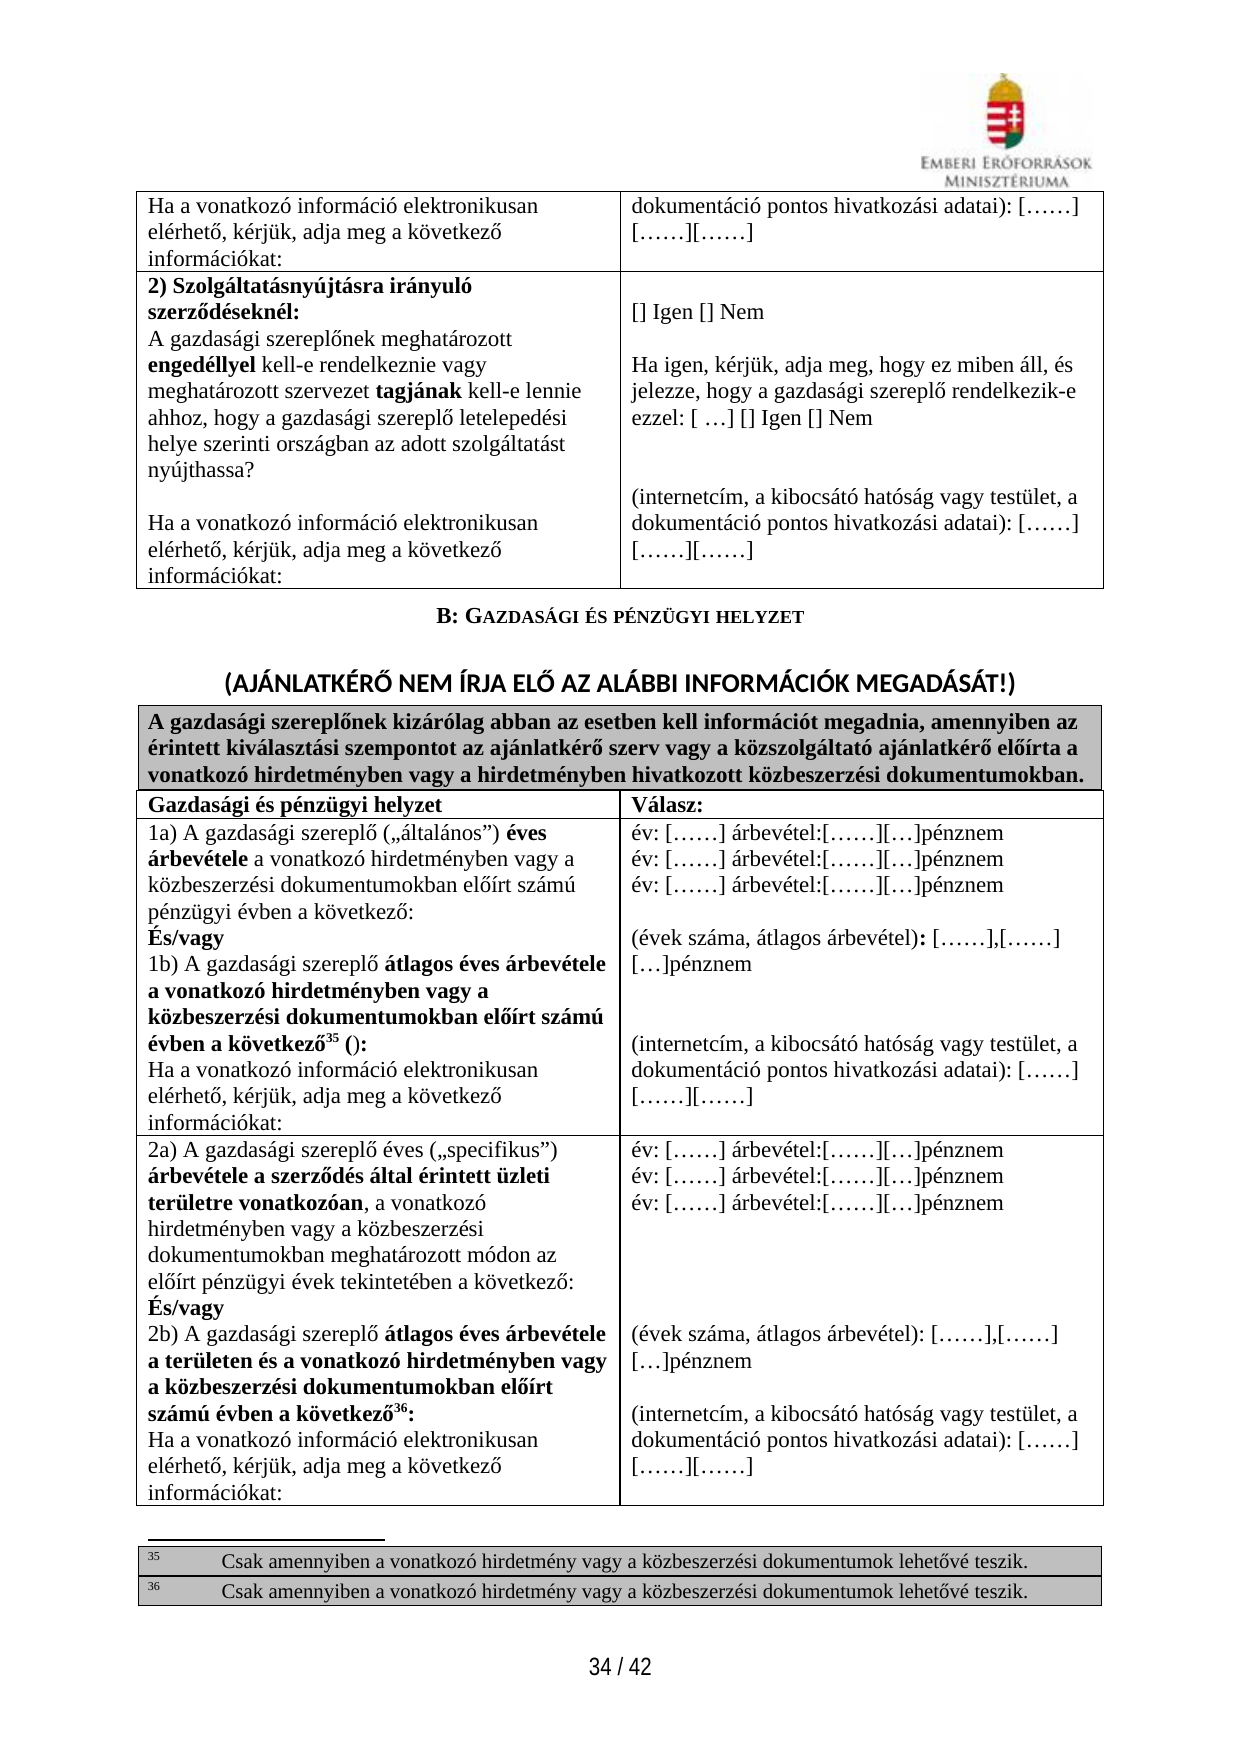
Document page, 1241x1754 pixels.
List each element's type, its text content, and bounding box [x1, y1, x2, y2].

table_header Válasz: [621, 791, 1103, 818]
subtitle (AJÁNLATKÉRŐ NEM ÍRJA ELŐ AZ ALÁBBI INFORMÁCIÓK MEGADÁSÁT!) [148, 666, 1093, 699]
table_cell év: [……] árbevétel:[……][…]pénznem év: [……] árbevétel:[……][…]pénznem év: [……] árbevétel:[……][…]pénznem (évek száma, átlagos árbevétel): [……],[……][…]pénznem (internetcím, a kibocsátó hatóság vagy testület, a dokumentáció pontos hivatkozási adatai): [……][……][……] [621, 1136, 1103, 1505]
table_cell 2) Szolgáltatásnyújtásra irányuló szerződéseknél: A gazdasági szereplőnek meghatározott engedéllyel kell-e rendelkeznie vagy meghatározott szervezet tagjának kell-e lennie ahhoz, hogy a gazdasági szereplő letelepedési helye szerinti országban az adott szolgáltatást nyújthassa? Ha a vonatkozó információ elektronikusan elérhető, kérjük, adja meg a következő információkat: [137, 272, 620, 588]
table_cell 1a) A gazdasági szereplő („általános”) éves árbevétele a vonatkozó hirdetményben vagy a közbeszerzési dokumentumokban előírt számú pénzügyi évben a következő: És/vagy 1b) A gazdasági szereplő átlagos éves árbevétele a vonatkozó hirdetményben vagy a közbeszerzési dokumentumokban előírt számú évben a következő (): Ha a vonatkozó információ elektronikusan elérhető, kérjük, adja meg a következő információkat: [137, 819, 619, 1135]
table_cell év: [……] árbevétel:[……][…]pénznem év: [……] árbevétel:[……][…]pénznem év: [……] árbevétel:[……][…]pénznem (évek száma, átlagos árbevétel): [……],[……][…]pénznem (internetcím, a kibocsátó hatóság vagy testület, a dokumentáció pontos hivatkozási adatai): [……][……][……] [621, 819, 1103, 1135]
table_header Gazdasági és pénzügyi helyzet [137, 791, 619, 818]
picture [920, 73, 1093, 191]
table_cell […] (internetcím, a kibocsátó hatóság vagy testület, a dokumentáció pontos hivatkozási adatai): [……][……][……] [621, 192, 1103, 271]
table_cell 2a) A gazdasági szereplő éves („specifikus”) árbevétele a szerződés által érintett üzleti területre vonatkozóan, a vonatkozó hirdetményben vagy a közbeszerzési dokumentumokban meghatározott módon az előírt pénzügyi évek tekintetében a következő: És/vagy 2b) A gazdasági szereplő átlagos éves árbevétele a területen és a vonatkozó hirdetményben vagy a közbeszerzési dokumentumokban előírt számú évben a következő: Ha a vonatkozó információ elektronikusan elérhető, kérjük, adja meg a következő információkat: [137, 1136, 619, 1505]
text A gazdasági szereplőnek kizárólag abban az esetben kell információt megadnia, amennyiben az érintett kiválasztási szempontot az ajánlatkérő szerv vagy a közszolgáltató ajánlatkérő előírta a vonatkozó hirdetményben vagy a hirdetményben hivatkozott közbeszerzési dokumentumokban. [139, 706, 1101, 789]
table_cell [] Igen [] Nem Ha igen, kérjük, adja meg, hogy ez miben áll, és jelezze, hogy a gazdasági szereplő rendelkezik-e ezzel: [ …] [] Igen [] Nem (internetcím, a kibocsátó hatóság vagy testület, a dokumentáció pontos hivatkozási adatai): [……][……][……] [621, 272, 1103, 588]
title B: Gazdasági és pénzügyi helyzet [148, 602, 1093, 628]
